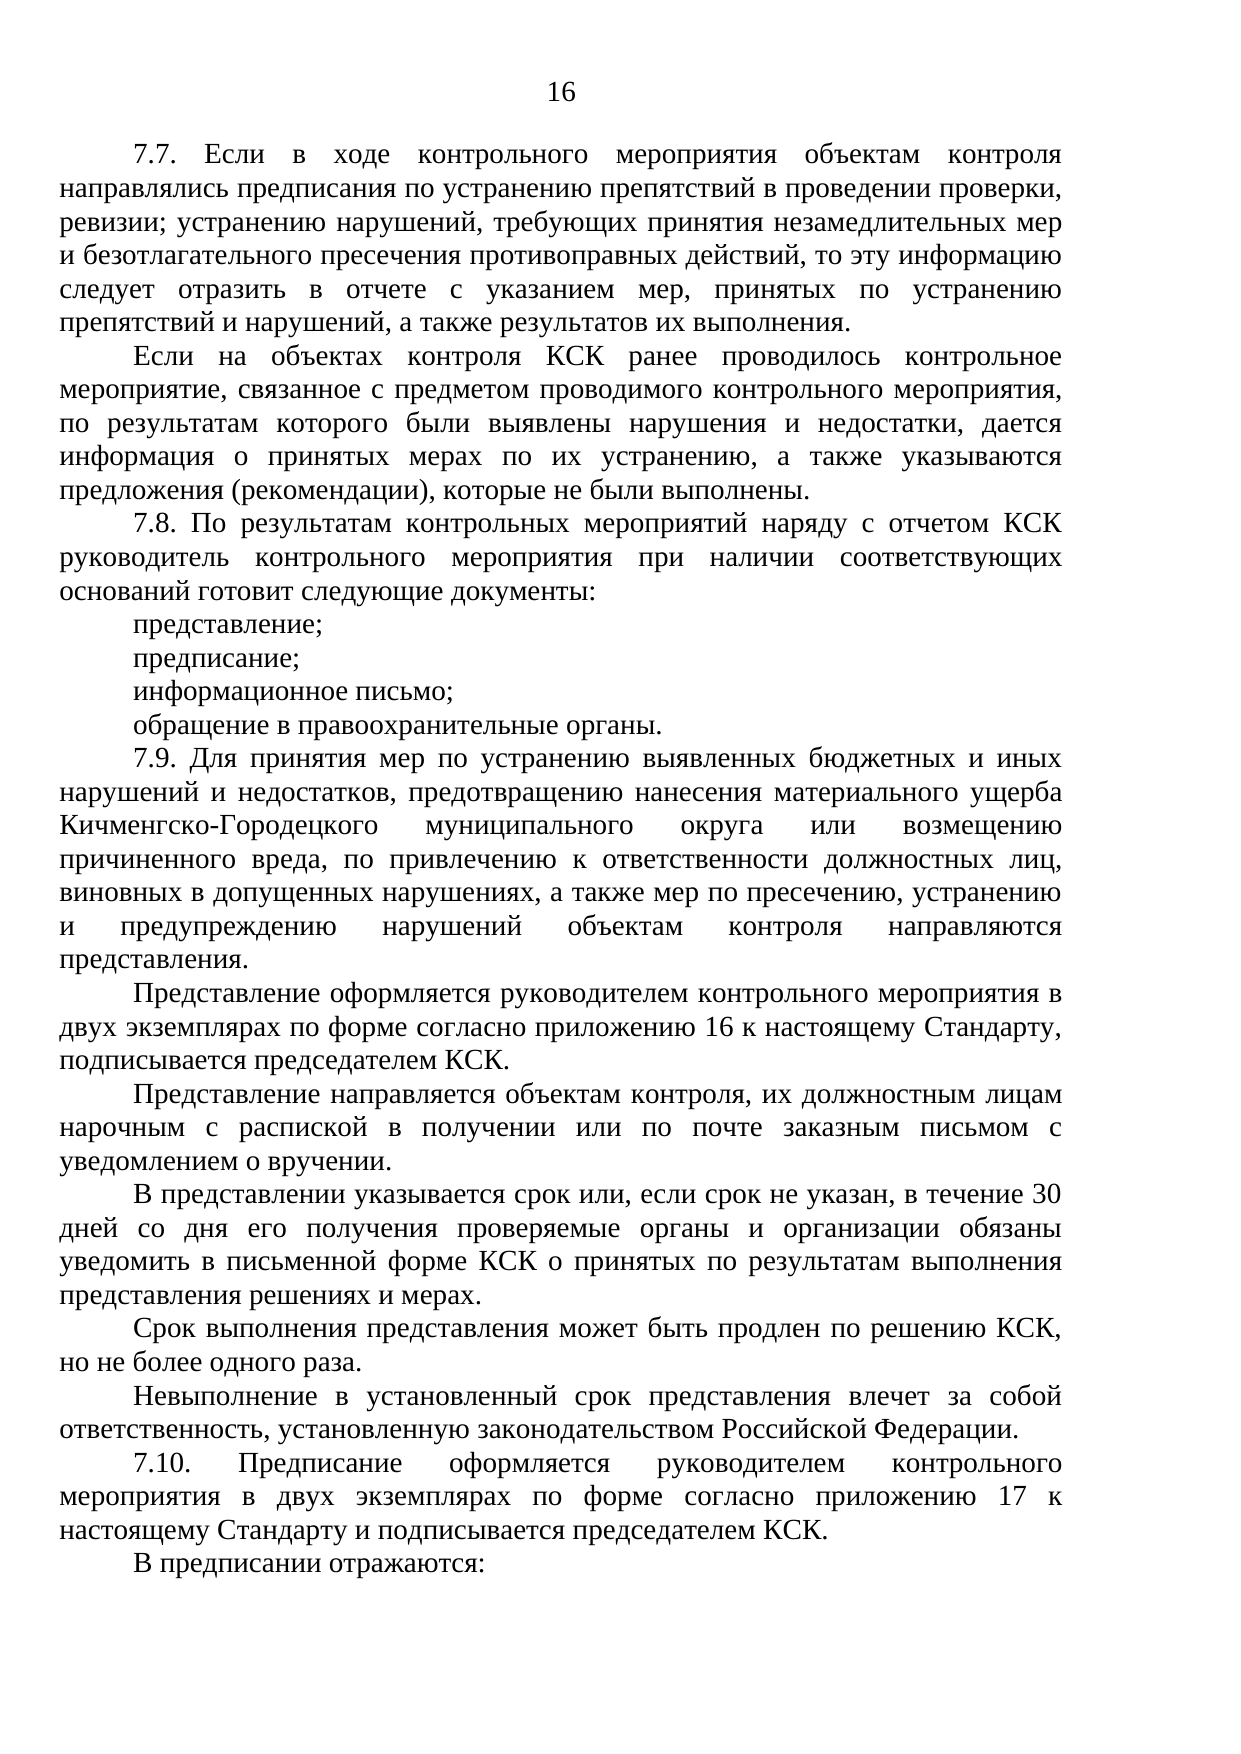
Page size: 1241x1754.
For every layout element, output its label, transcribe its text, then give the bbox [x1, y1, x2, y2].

text 7.9. Для принятия мер по устранению выявленных бюджетных и иных нарушений и недостатков, предотвращению нанесения материального ущерба Кичменгско-Городецкого муниципального округа или возмещению причиненного вреда, по привлечению к ответственности должностных лиц, виновных в допущенных нарушениях, а также мер по пресечению, устранению и предупреждению нарушений объектам контроля направляются представления. [59, 740, 1063, 975]
text предписание; [59, 640, 1063, 673]
text 7.8. По результатам контрольных мероприятий наряду с отчетом КСК руководитель контрольного мероприятия при наличии соответствующих оснований готовит следующие документы: [59, 506, 1063, 606]
text 7.10. Предписание оформляется руководителем контрольного мероприятия в двух экземплярах по форме согласно приложению 17 к настоящему Стандарту и подписывается председателем КСК. [59, 1445, 1063, 1545]
text обращение в правоохранительные органы. [59, 707, 1063, 740]
text Невыполнение в установленный срок представления влечет за собой ответственность, установленную законодательством Российской Федерации. [59, 1378, 1063, 1445]
text Если на объектах контроля КСК ранее проводилось контрольное мероприятие, связанное с предметом проводимого контрольного мероприятия, по результатам которого были выявлены нарушения и недостатки, дается информация о принятых мерах по их устранению, а также указываются предложения (рекомендации), которые не были выполнены. [59, 338, 1063, 506]
text представление; [59, 606, 1063, 640]
text Представление оформляется руководителем контрольного мероприятия в двух экземплярах по форме согласно приложению 16 к настоящему Стандарту, подписывается председателем КСК. [59, 975, 1063, 1076]
text информационное письмо; [59, 673, 1063, 707]
text В предписании отражаются: [59, 1545, 1063, 1579]
text Срок выполнения представления может быть продлен по решению КСК, но не более одного раза. [59, 1311, 1063, 1378]
text 7.7. Если в ходе контрольного мероприятия объектам контроля направлялись предписания по устранению препятствий в проведении проверки, ревизии; устранению нарушений, требующих принятия незамедлительных мер и безотлагательного пресечения противоправных действий, то эту информацию следует отразить в отчете с указанием мер, принятых по устранению препятствий и нарушений, а также результатов их выполнения. [59, 137, 1063, 338]
text Представление направляется объектам контроля, их должностным лицам нарочным с распиской в получении или по почте заказным письмом с уведомлением о вручении. [59, 1076, 1063, 1176]
text В представлении указывается срок или, если срок не указан, в течение 30 дней со дня его получения проверяемые органы и организации обязаны уведомить в письменной форме КСК о принятых по результатам выполнения представления решениях и мерах. [59, 1176, 1063, 1311]
